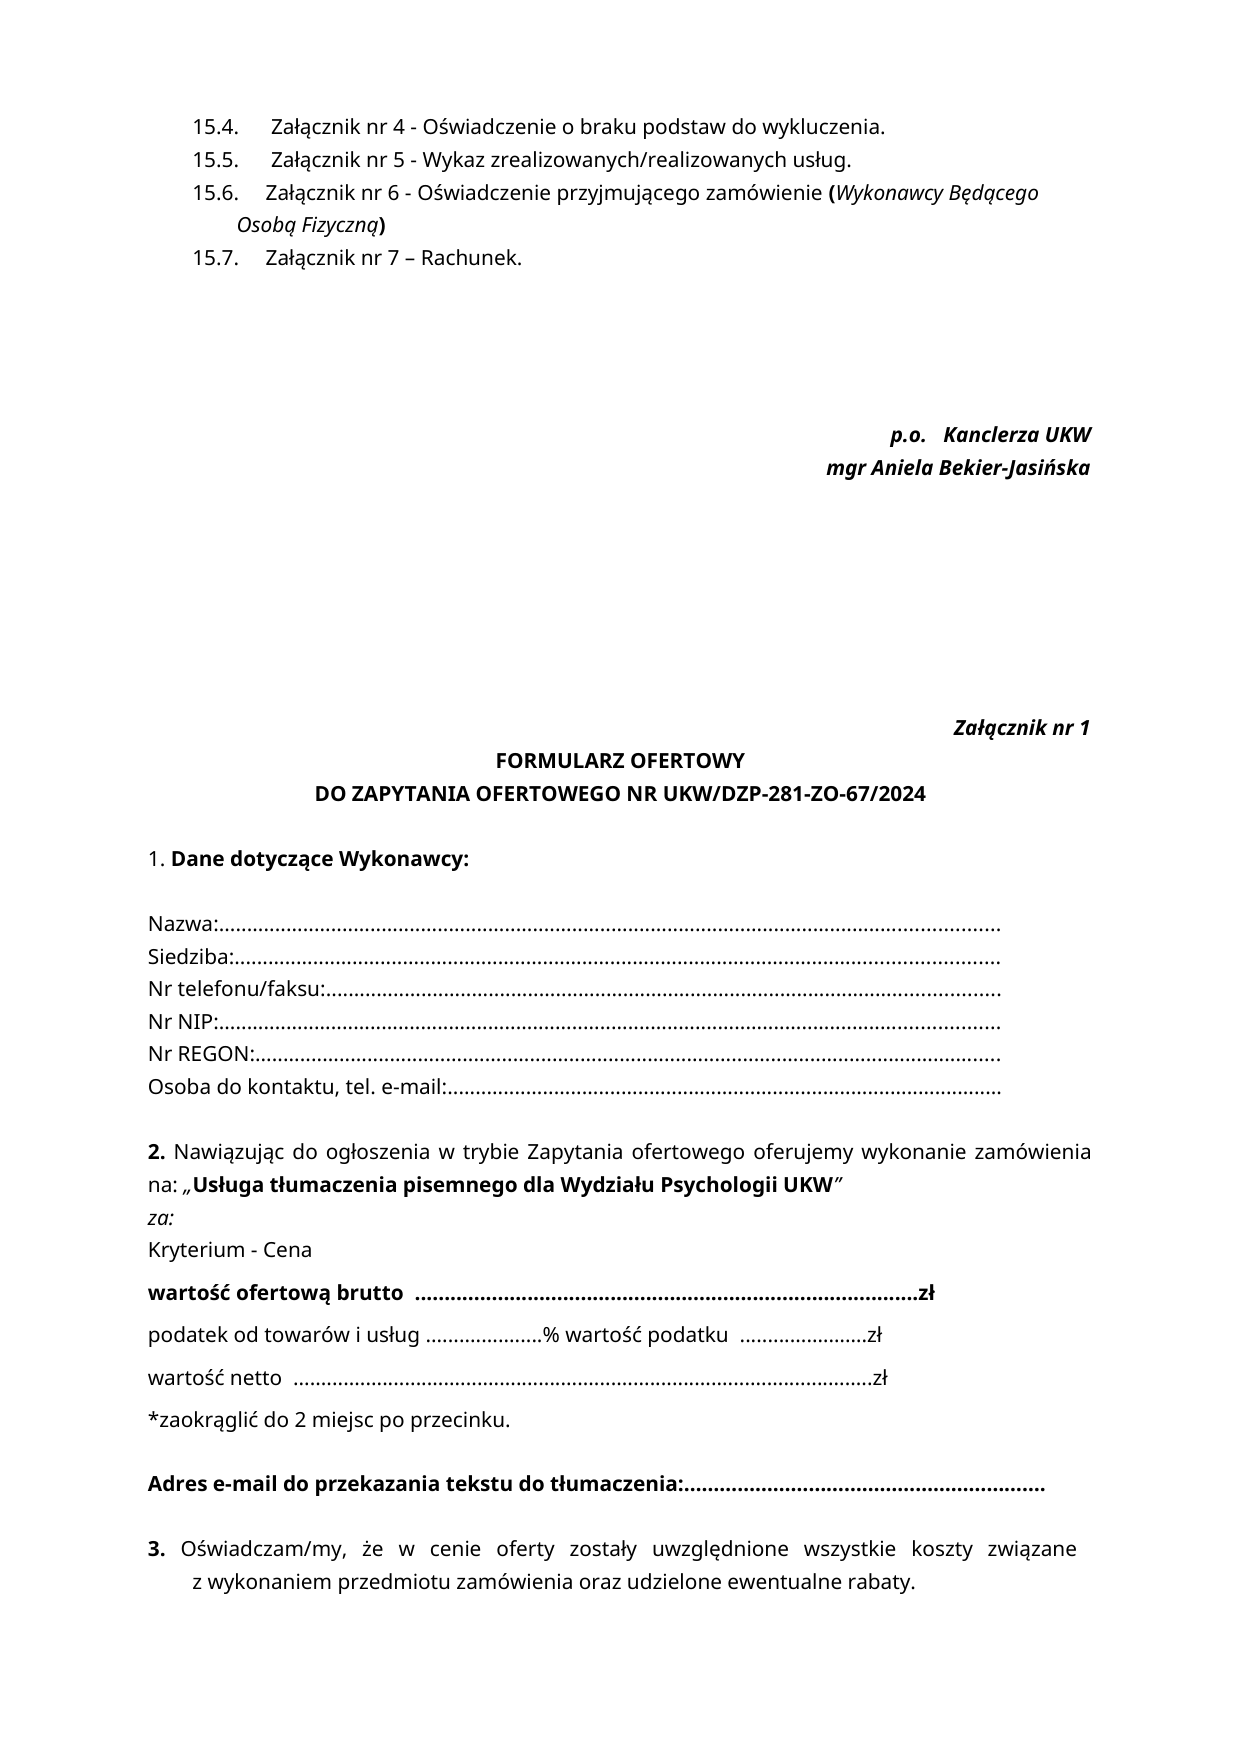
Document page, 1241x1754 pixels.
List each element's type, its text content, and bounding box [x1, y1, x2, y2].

text Kryterium - Cena [148, 1235, 1093, 1264]
text mgr Aniela Bekier-Jasińska [148, 453, 1093, 481]
text DO ZAPYTANIA OFERTOWEGO NR UKW/DZP-281-ZO-67/2024 [148, 779, 1093, 807]
text za: [148, 1203, 1093, 1231]
text 3. Oświadczam/my, że w cenie oferty zostały uwzględnione wszystkie koszty związane z wykonaniem przedmiotu zamówienia oraz udzielone ewentualne rabaty. [148, 1534, 1093, 1595]
text wartość netto ........................................................................................................zł [148, 1363, 1093, 1391]
text *zaokrąglić do 2 miejsc po przecinku. [148, 1406, 1093, 1434]
list Załącznik nr 5 - Wykaz zrealizowanych/realizowanych usług. [192, 145, 1093, 173]
text Nr NIP: [148, 1007, 1093, 1035]
text wartość ofertową brutto .....................................................................................zł [148, 1278, 1093, 1306]
text p.o. Kanclerza UKW [148, 420, 1093, 448]
text Nazwa: [148, 909, 1093, 938]
list Załącznik nr 7 – Rachunek. [192, 243, 1093, 271]
text Załącznik nr 1 [148, 713, 1093, 742]
list Załącznik nr 6 - Oświadczenie przyjmującego zamówienie (Wykonawcy Będącego Osobą Fizyczną) [192, 178, 1093, 239]
list Załącznik nr 4 - Oświadczenie o braku podstaw do wykluczenia. [192, 112, 1093, 141]
text Osoba do kontaktu, tel. e-mail: [148, 1072, 1093, 1101]
text Nr REGON: [148, 1039, 1093, 1068]
text podatek od towarów i usług .....................% wartość podatku .............……….zł [148, 1320, 1093, 1349]
text Adres e-mail do przekazania tekstu do tłumaczenia:……………………………………………………. [148, 1469, 1093, 1497]
text 2. Nawiązując do ogłoszenia w trybie Zapytania ofertowego oferujemy wykonanie zamówienia na: „Usługa tłumaczenia pisemnego dla Wydziału Psychologii UKW” [148, 1137, 1093, 1198]
text 1. Dane dotyczące Wykonawcy: [148, 844, 1093, 872]
text FORMULARZ OFERTOWY [148, 746, 1093, 774]
text Siedziba: [148, 942, 1093, 970]
text Nr telefonu/faksu: [148, 974, 1093, 1003]
